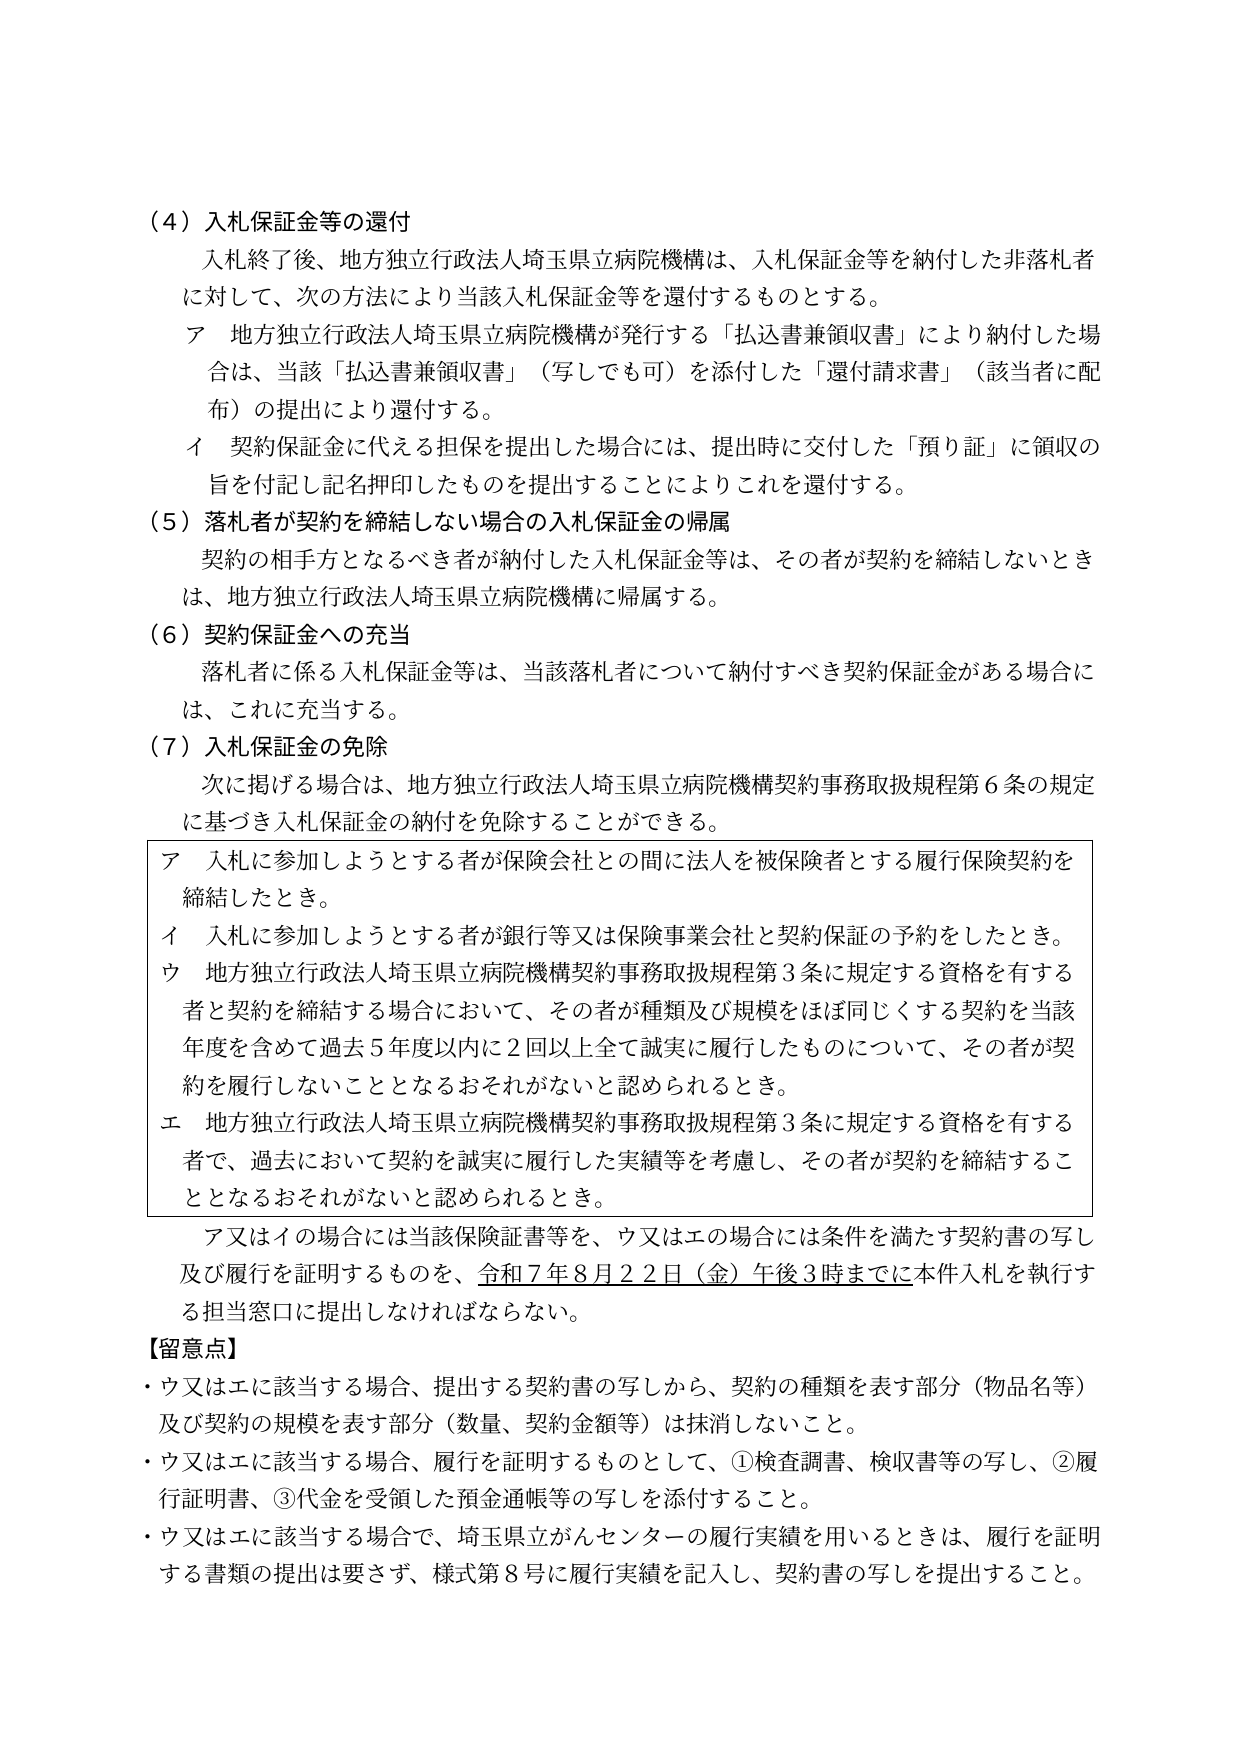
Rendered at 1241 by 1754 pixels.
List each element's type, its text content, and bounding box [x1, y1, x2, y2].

text 次に掲げる場合は、地方独立行政法人埼玉県立病院機構契約事務取扱規程第６条の規定 [201, 764, 1104, 802]
text ・ウ又はエに該当する場合、履行を証明するものとして、①検査調書、検収書等の写し、②履行証明書、③代金を受領した預金通帳等の写しを添付すること。 [136, 1442, 1104, 1517]
text （７）入札保証金の免除 [136, 727, 1104, 764]
text ア 地方独立行政法人埼玉県立病院機構が発行する「払込書兼領収書」により納付した場合は、当該「払込書兼領収書」（写しでも可）を添付した「還付請求書」（該当者に配布）の提出により還付する。 [184, 314, 1104, 427]
text 入札終了後、地方独立行政法人埼玉県立病院機構は、入札保証金等を納付した非落札者 [201, 239, 1104, 277]
text 契約の相手方となるべき者が納付した入札保証金等は、その者が契約を締結しないとき [201, 539, 1104, 577]
text に対して、次の方法により当該入札保証金等を還付するものとする。 [136, 277, 1104, 314]
text （６）契約保証金への充当 [136, 614, 1104, 652]
text （５）落札者が契約を締結しない場合の入札保証金の帰属 [136, 502, 1104, 539]
text は、これに充当する。 [136, 689, 1104, 727]
text （４）入札保証金等の還付 [136, 202, 1104, 239]
text ア又はイの場合には当該保険証書等を、ウ又はエの場合には条件を満たす契約書の写し及び履行を証明するものを、令和７年８月２２日（金）午後３時までに本件入札を執行する担当窓口に提出しなければならない。 [179, 1217, 1104, 1329]
text は、地方独立行政法人埼玉県立病院機構に帰属する。 [136, 577, 1104, 614]
table_header ア 入札に参加しようとする者が保険会社との間に法人を被保険者とする履行保険契約を締結したとき。 イ 入札に参加しようとする者が銀行等又は保険事業会社と契約保証の予約をしたとき。 ウ 地方独立行政法人埼玉県立病院機構契約事務取扱規程第３条に規定する資格を有する者と契約を締結する場合において、その者が種類及び規模をほぼ同じくする契約を当該年度を含めて過去５年度以内に２回以上全て誠実に履行したものについて、その者が契約を履行しないこととなるおそれがないと認められるとき。 エ 地方独立行政法人埼玉県立病院機構契約事務取扱規程第３条に規定する資格を有する者で、過去において契約を誠実に履行した実績等を考慮し、その者が契約を締結することとなるおそれがないと認められるとき。 [148, 841, 1092, 1216]
text イ 契約保証金に代える担保を提出した場合には、提出時に交付した「預り証」に領収の旨を付記し記名押印したものを提出することによりこれを還付する。 [184, 427, 1104, 502]
text 【留意点】 [136, 1329, 1104, 1367]
text ・ウ又はエに該当する場合で、埼玉県立がんセンターの履行実績を用いるときは、履行を証明する書類の提出は要さず、様式第８号に履行実績を記入し、契約書の写しを提出すること。 [136, 1517, 1104, 1592]
text 落札者に係る入札保証金等は、当該落札者について納付すべき契約保証金がある場合に [201, 652, 1104, 689]
text ・ウ又はエに該当する場合、提出する契約書の写しから、契約の種類を表す部分（物品名等）及び契約の規模を表す部分（数量、契約金額等）は抹消しないこと。 [136, 1367, 1104, 1442]
text に基づき入札保証金の納付を免除することができる。 [136, 802, 1104, 839]
